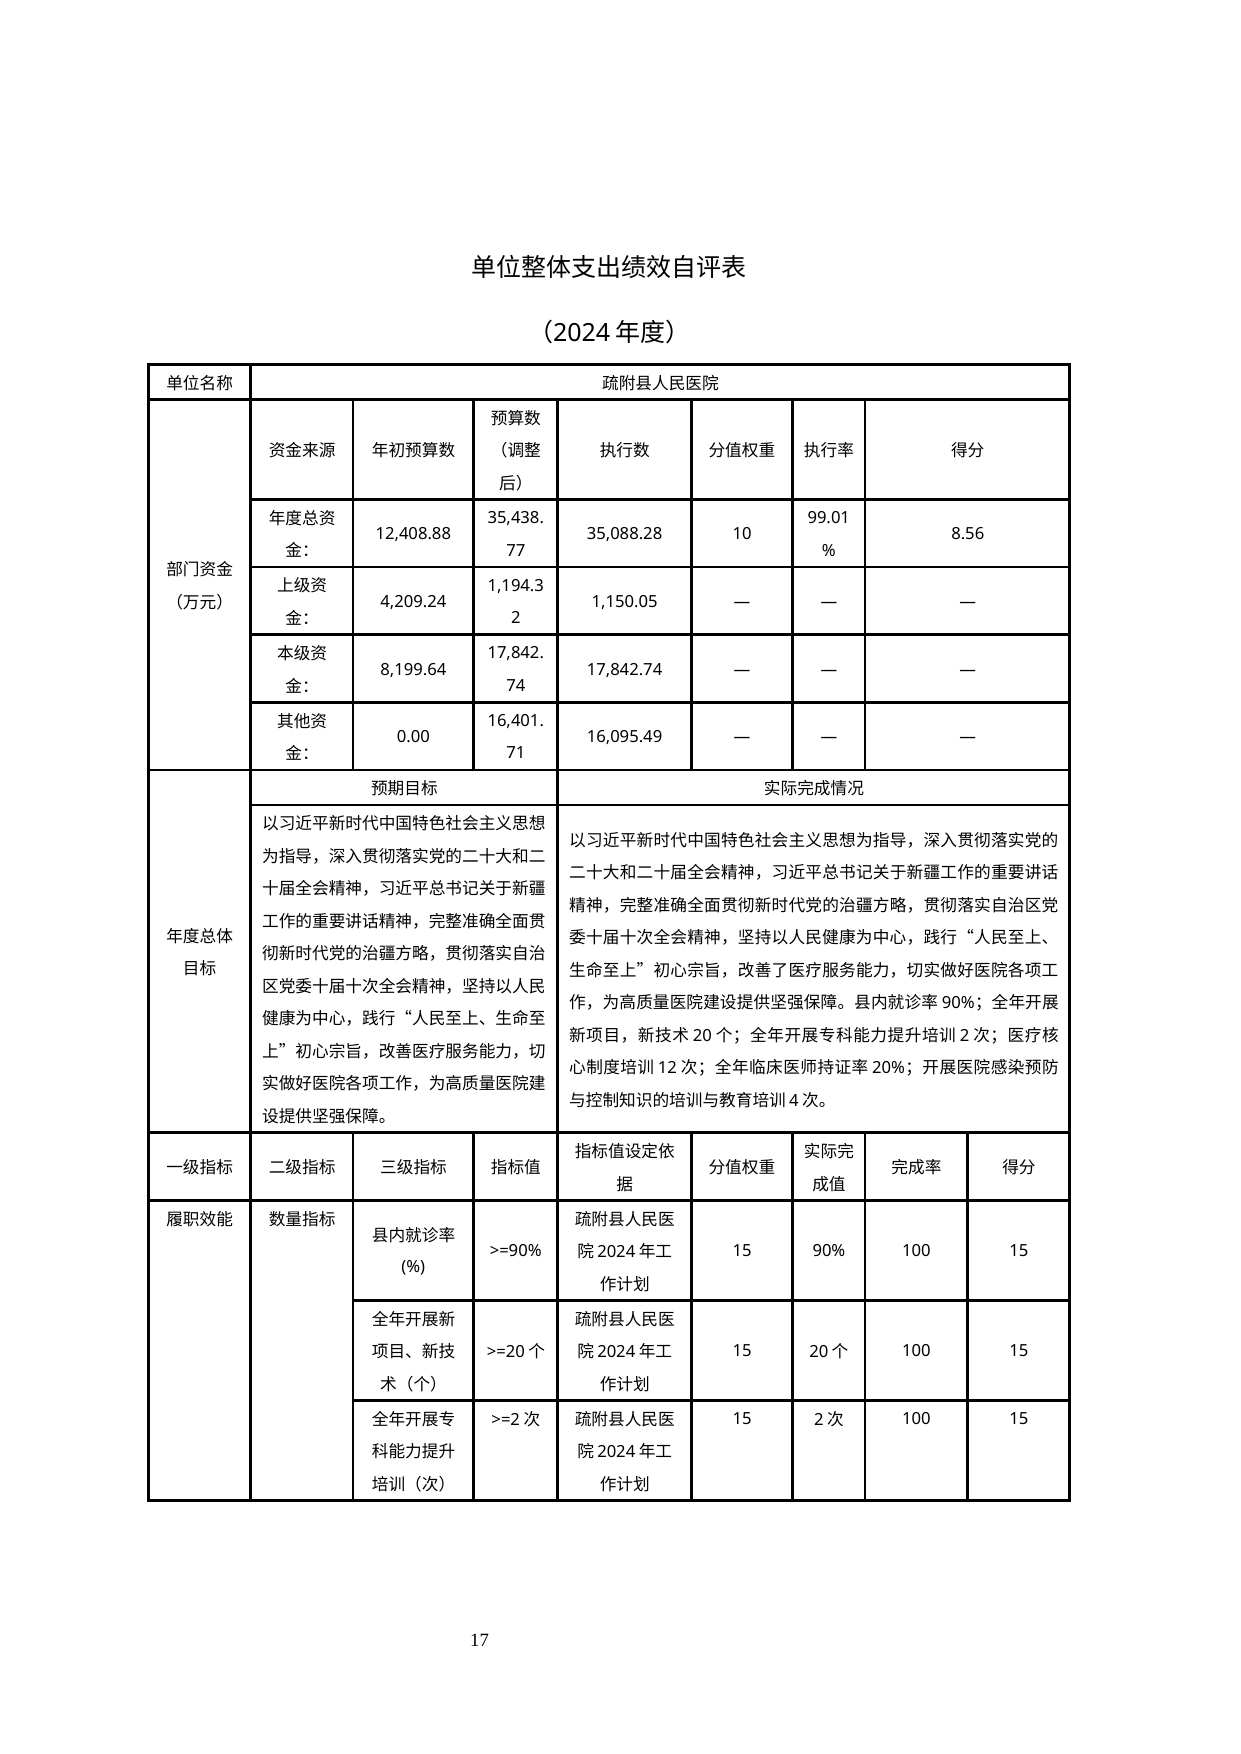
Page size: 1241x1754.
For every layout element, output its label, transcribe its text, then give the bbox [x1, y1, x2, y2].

table_cell 16,401.71 [475, 704, 556, 768]
table_cell — [866, 636, 1068, 701]
table_cell 执行率 [794, 401, 864, 498]
table_cell 17,842.74 [475, 636, 556, 701]
table_cell 100 [866, 1302, 966, 1399]
table_cell 1,194.32 [475, 568, 556, 633]
table_cell 全年开展专科能力提升培训（次） [354, 1402, 472, 1499]
table_cell >=20个 [475, 1302, 556, 1399]
table_cell 12,408.88 [354, 501, 472, 566]
table_cell 指标值设定依据 [559, 1134, 690, 1199]
table_cell 8.56 [866, 501, 1068, 566]
table_cell 数量指标 [252, 1202, 352, 1499]
table_cell 4,209.24 [354, 568, 472, 633]
table_cell 得分 [969, 1134, 1068, 1199]
table_cell 16,095.49 [559, 704, 690, 768]
table_cell 资金来源 [252, 401, 352, 498]
table_cell 预期目标 [252, 771, 556, 804]
table_cell 17,842.74 [559, 636, 690, 701]
table_cell 15 [969, 1402, 1068, 1499]
table_cell 0.00 [354, 704, 472, 768]
table_cell 疏附县人民医院2024年工作计划 [559, 1302, 690, 1399]
table_cell 预算数（调整后） [475, 401, 556, 498]
table_cell 分值权重 [693, 1134, 791, 1199]
table_cell 15 [693, 1202, 791, 1299]
table_cell 10 [693, 501, 791, 566]
table_cell 二级指标 [252, 1134, 352, 1199]
table_cell 20个 [794, 1302, 864, 1399]
table_cell — [693, 636, 791, 701]
table_cell 部门资金（万元） [150, 401, 249, 768]
table_cell 实际完成值 [794, 1134, 864, 1199]
table_cell 100 [866, 1202, 966, 1299]
table_cell 本级资金： [252, 636, 352, 701]
table_cell 以习近平新时代中国特色社会主义思想为指导，深入贯彻落实党的二十大和二十届全会精神，习近平总书记关于新疆工作的重要讲话精神，完整准确全面贯彻新时代党的治疆方略，贯彻落实自治区党委十届十次全会精神，坚持以人民健康为中心，践行“人民至上、生命至上”初心宗旨，改善了医疗服务能力，切实做好医院各项工作，为高质量医院建设提供坚强保障。县内就诊率90%；全年开展新项目，新技术20个；全年开展专科能力提升培训2次；医疗核心制度培训12次；全年临床医师持证率20%；开展医院感染预防与控制知识的培训与教育培训4次。 [559, 806, 1068, 1131]
table_cell 履职效能 [150, 1202, 249, 1499]
table_cell 以习近平新时代中国特色社会主义思想为指导，深入贯彻落实党的二十大和二十届全会精神，习近平总书记关于新疆工作的重要讲话精神，完整准确全面贯彻新时代党的治疆方略，贯彻落实自治区党委十届十次全会精神，坚持以人民健康为中心，践行“人民至上、生命至上”初心宗旨，改善医疗服务能力，切实做好医院各项工作，为高质量医院建设提供坚强保障。 [252, 806, 556, 1131]
table_cell 指标值 [475, 1134, 556, 1199]
table_cell 执行数 [559, 401, 690, 498]
table_cell （2024年度） [148, 298, 1070, 363]
table_cell 90% [794, 1202, 864, 1299]
table_cell >=90% [475, 1202, 556, 1299]
table_cell 疏附县人民医院2024年工作计划 [559, 1402, 690, 1499]
table_cell — [866, 568, 1068, 633]
table_cell 疏附县人民医院2024年工作计划 [559, 1202, 690, 1299]
table_cell 100 [866, 1402, 966, 1499]
table_cell 其他资金： [252, 704, 352, 768]
table_cell 35,438.77 [475, 501, 556, 566]
table_cell — [794, 636, 864, 701]
table_cell 8,199.64 [354, 636, 472, 701]
table_cell 15 [969, 1302, 1068, 1399]
table_cell 一级指标 [150, 1134, 249, 1199]
table_cell — [693, 568, 791, 633]
table_cell >=2次 [475, 1402, 556, 1499]
table_cell 实际完成情况 [559, 771, 1068, 804]
table_cell 得分 [866, 401, 1068, 498]
table_cell — [866, 704, 1068, 768]
table_cell 15 [969, 1202, 1068, 1299]
table_cell 15 [693, 1302, 791, 1399]
table_cell 分值权重 [693, 401, 791, 498]
table_cell 全年开展新项目、新技术（个） [354, 1302, 472, 1399]
table_cell 1,150.05 [559, 568, 690, 633]
table_cell 单位名称 [150, 366, 249, 398]
table_cell 完成率 [866, 1134, 966, 1199]
table_cell 年初预算数 [354, 401, 472, 498]
table_cell — [794, 704, 864, 768]
table_cell 三级指标 [354, 1134, 472, 1199]
table_cell 县内就诊率(%) [354, 1202, 472, 1299]
table_cell 疏附县人民医院 [252, 366, 1068, 398]
table_cell 上级资金： [252, 568, 352, 633]
table_cell 15 [693, 1402, 791, 1499]
table_cell 2次 [794, 1402, 864, 1499]
table_cell 年度总体目标 [150, 771, 249, 1131]
table_cell — [794, 568, 864, 633]
table_header 单位整体支出绩效自评表 [148, 233, 1070, 298]
table_cell 35,088.28 [559, 501, 690, 566]
table_cell — [693, 704, 791, 768]
table_cell 年度总资金： [252, 501, 352, 566]
table_cell 99.01% [794, 501, 864, 566]
